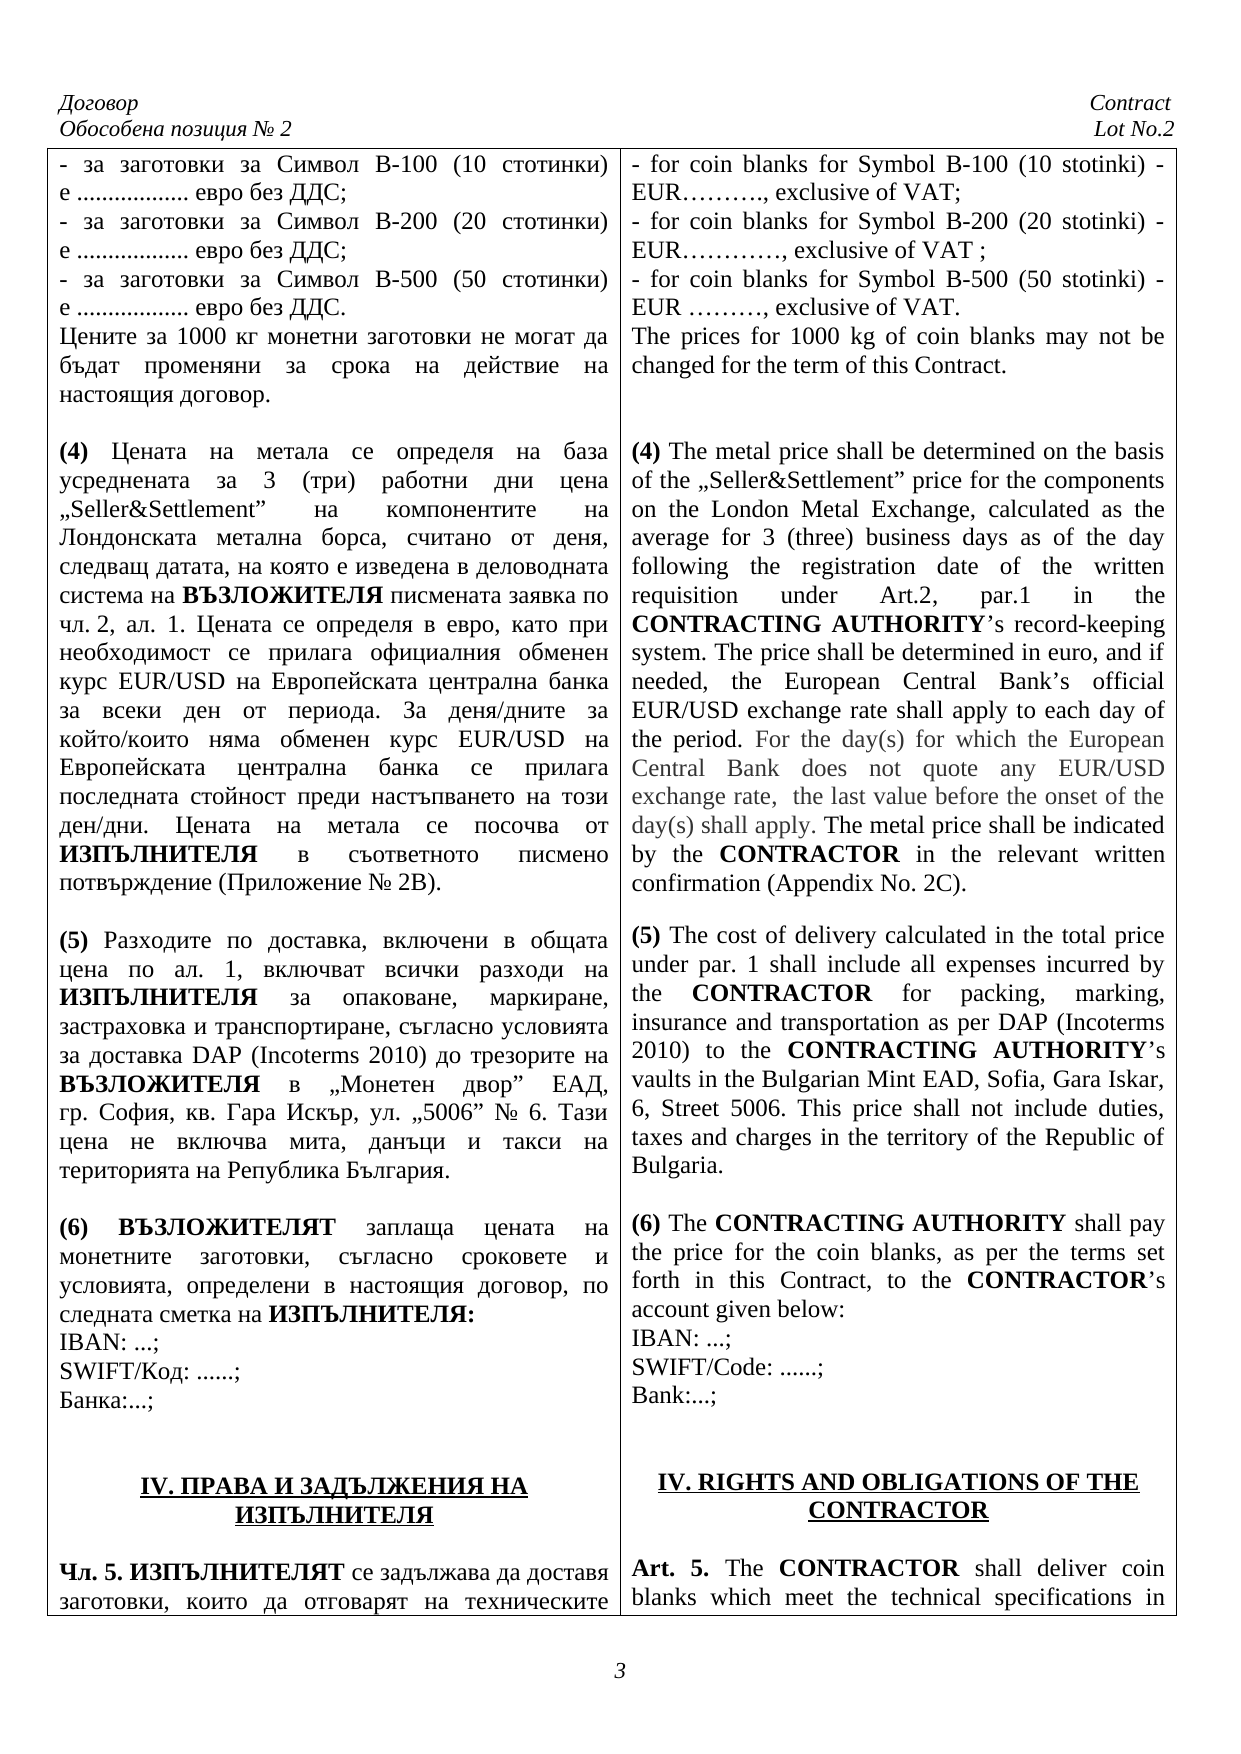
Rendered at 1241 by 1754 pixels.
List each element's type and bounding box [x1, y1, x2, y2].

table_header [621, 149, 1176, 1615]
table_header [48, 149, 620, 1615]
